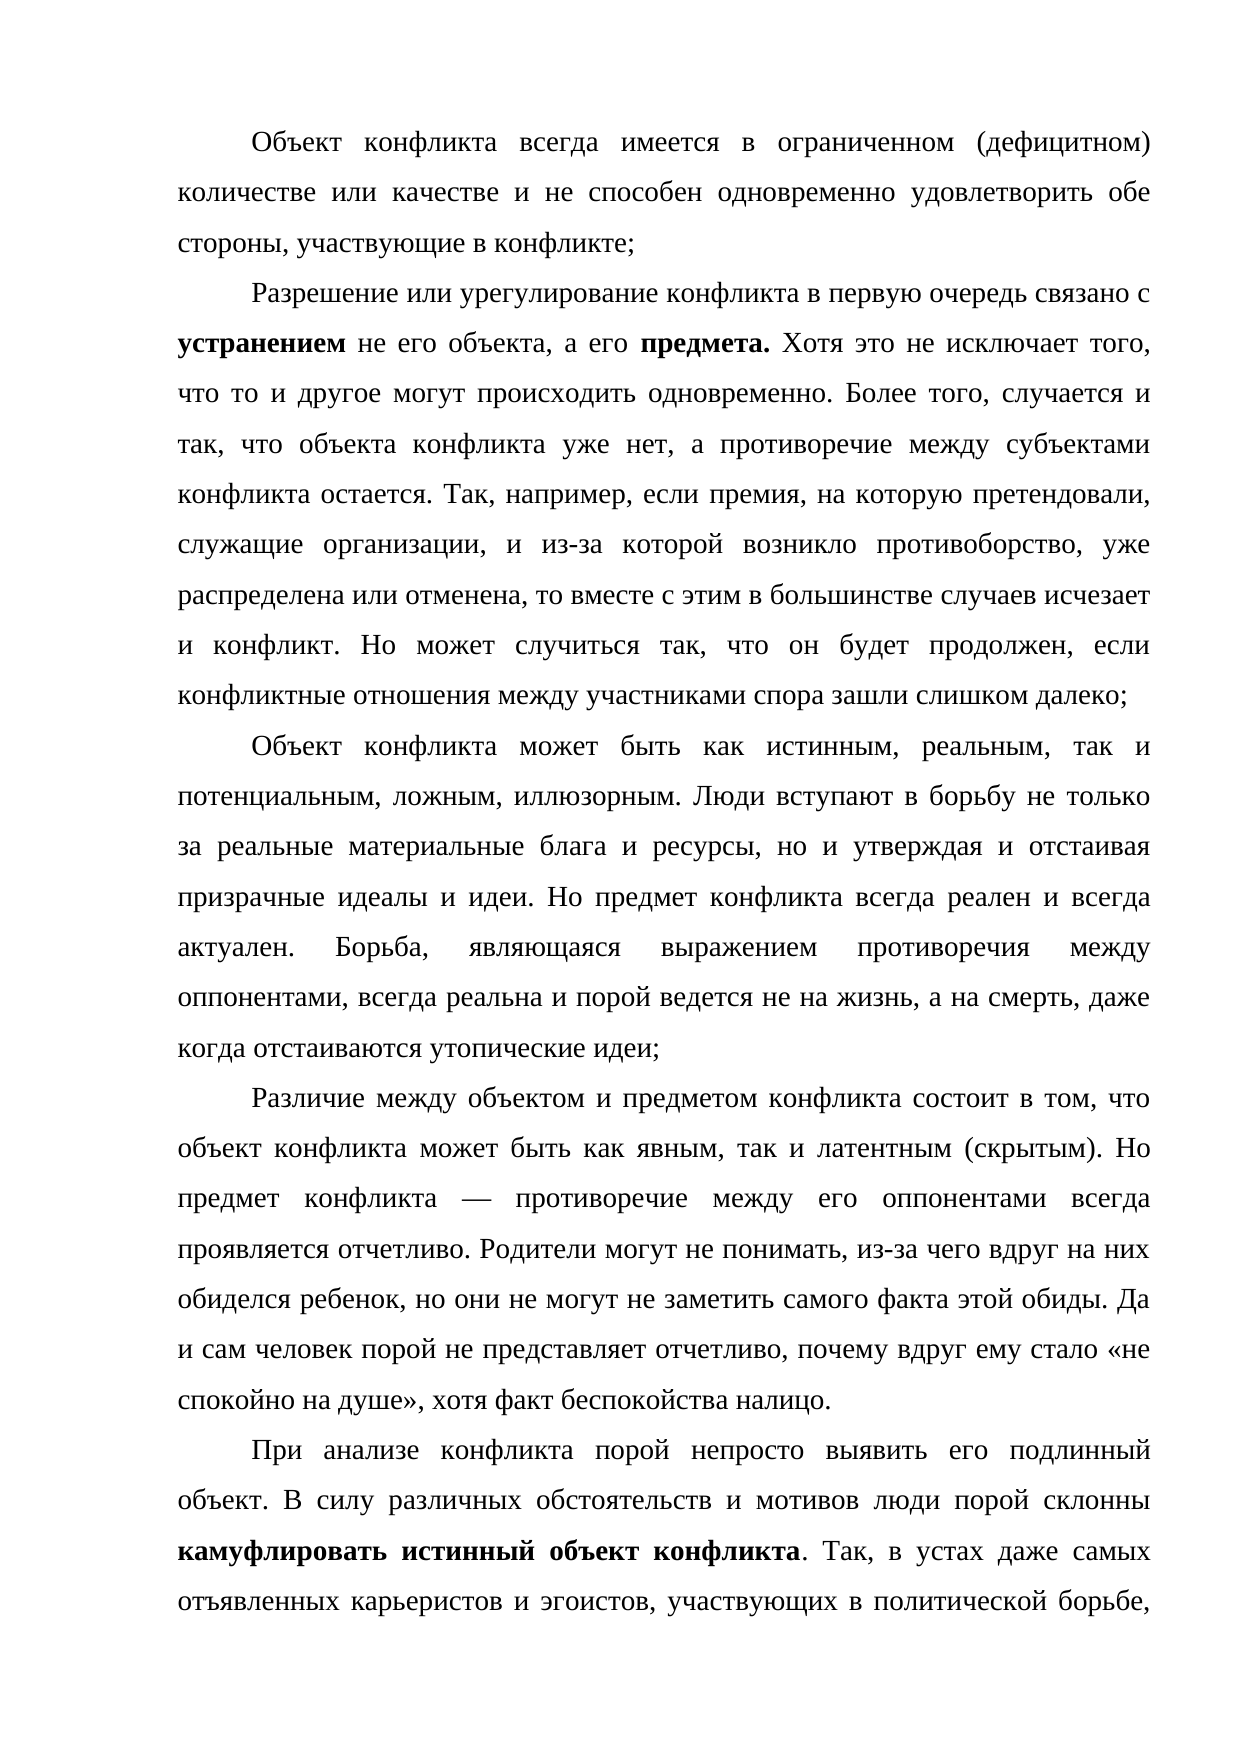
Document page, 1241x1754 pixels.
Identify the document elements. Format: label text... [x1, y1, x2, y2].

text Различие между объектом и предметом конфликта состоит в том, что объект конфликта может быть как явным, так и латентным (скрытым). Но предмет конфликта — противоречие между его оппонентами всегда проявляется отчетливо. Родители могут не понимать, из-за чего вдруг на них обиделся ребенок, но они не могут не заметить самого факта этой обиды. Да и сам человек порой не представляет отчетливо, почему вдруг ему стало «не спокойно на душе», хотя факт беспокойства налицо. [177, 1080, 1152, 1415]
text Разрешение или урегулирование конфликта в первую очередь связано с устранением не его объекта, а его предмета. Хотя это не исключает того, что то и другое могут происходить одновременно. Более того, случается и так, что объекта конфликта уже нет, а противоречие между субъектами конфликта остается. Так, например, если премия, на которую претендовали, служащие организации, и из-за которой возникло противоборство, уже распределена или отменена, то вместе с этим в большинстве случаев исчезает и конфликт. Но может случиться так, что он будет продолжен, если конфликтные отношения между участниками спора зашли слишком далеко; [177, 275, 1152, 711]
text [177, 1432, 1152, 1617]
text Объект конфликта может быть как истинным, реальным, так и потенциальным, ложным, иллюзорным. Люди вступают в борьбу не только за реальные материальные блага и ресурсы, но и утверждая и отстаивая призрачные идеалы и идеи. Но предмет конфликта всегда реален и всегда актуален. Борьба, являющаяся выражением противоречия между оппонентами, всегда реальна и порой ведется не на жизнь, а на смерть, даже когда отстаиваются утопические идеи; [177, 728, 1152, 1063]
text Объект конфликта всегда имеется в ограниченном (дефицитном) количестве или качестве и не способен одновременно удовлетворить обе стороны, участвующие в конфликте; [177, 124, 1152, 258]
